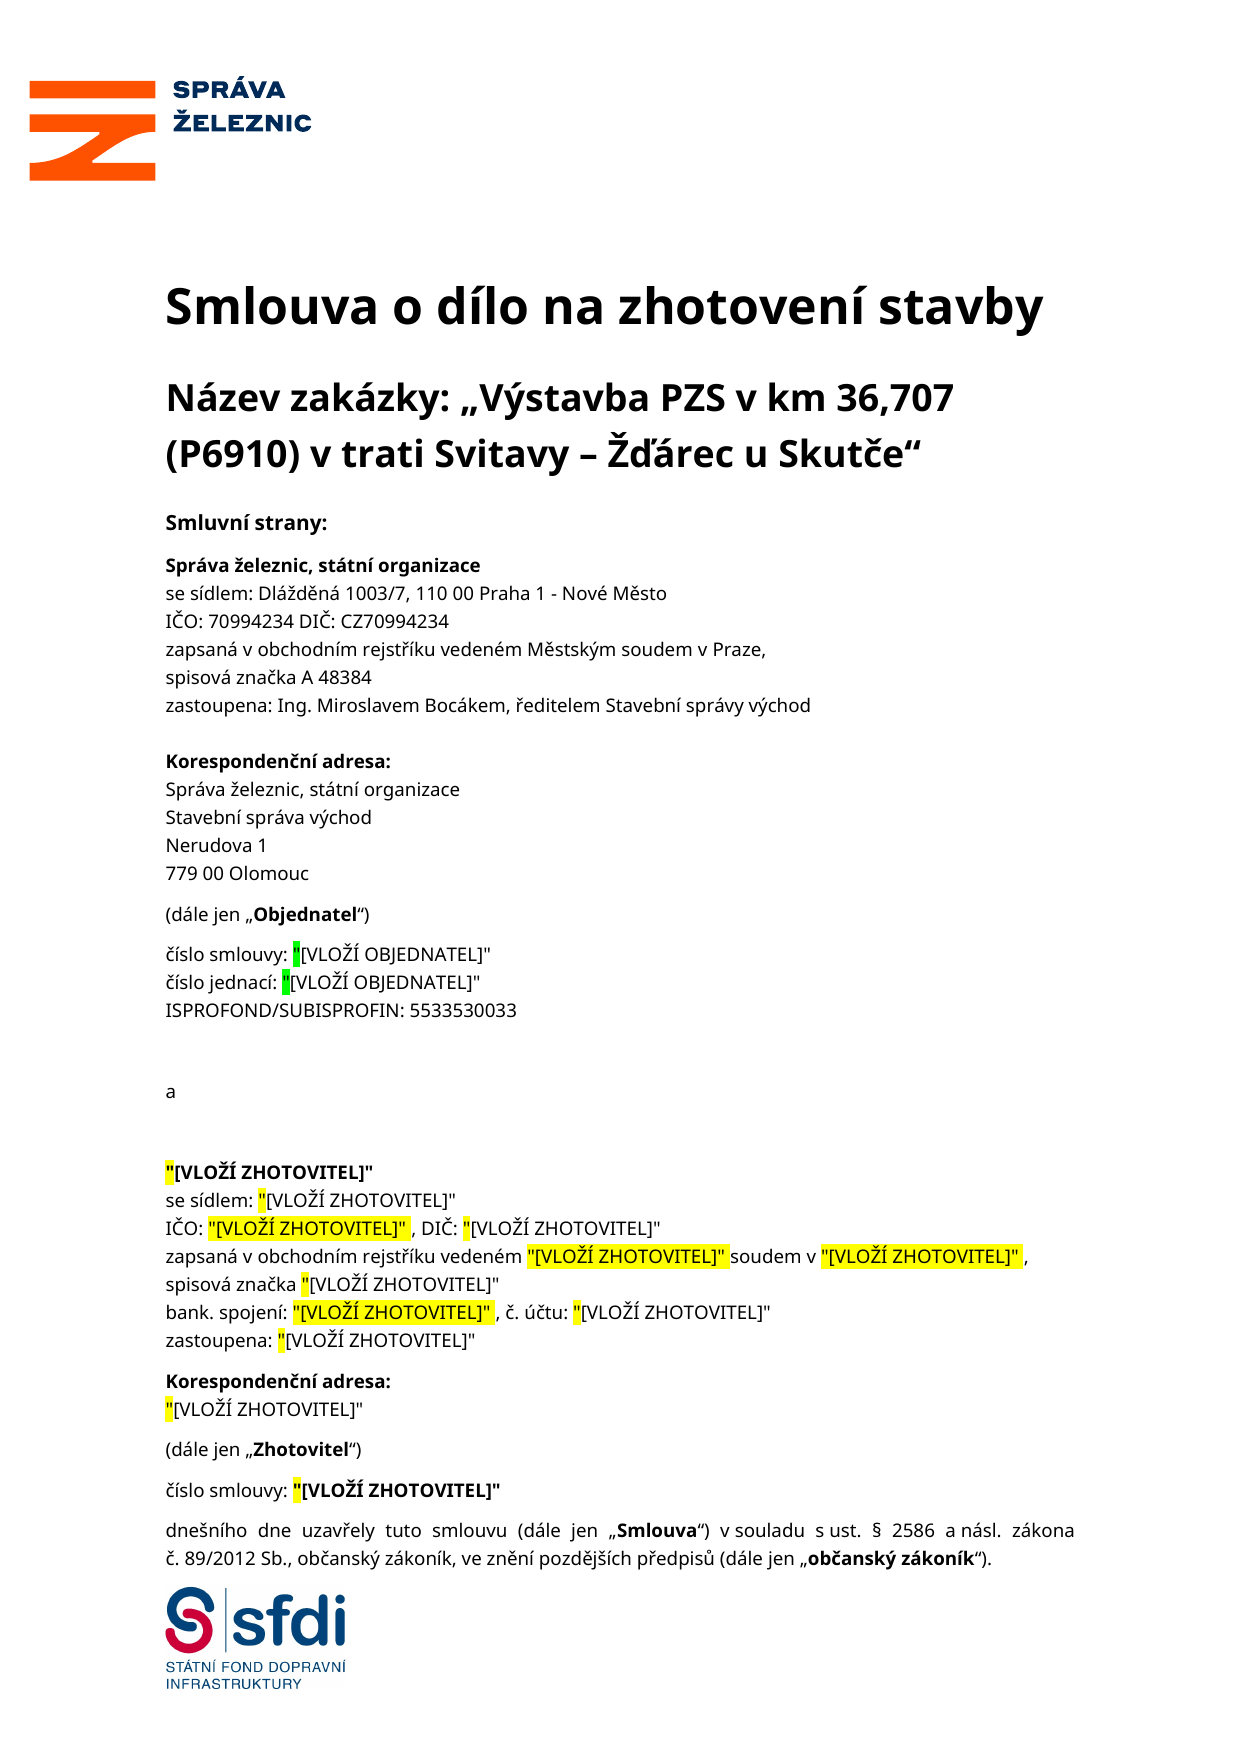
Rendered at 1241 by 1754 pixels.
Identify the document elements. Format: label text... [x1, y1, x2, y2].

text se sídlem: Dlážděná 1003/7, 110 00 Praha 1 - Nové Město [165, 580, 1075, 606]
picture [165, 1585, 346, 1689]
text Nerudova 1 [165, 832, 1075, 858]
text ISPROFOND/SUBISPROFIN: 5533530033 [165, 997, 1075, 1023]
text zastoupena: [165, 1328, 278, 1353]
text IČO: , DIČ: [165, 1216, 208, 1241]
text číslo smlouvy: [301, 1477, 1075, 1503]
text spisová značka [309, 1272, 1075, 1297]
text Smluvní strany: [165, 508, 1075, 537]
text (dále jen „Zhotovitel“) [165, 1437, 1075, 1462]
text (dále jen „Objednatel“) [165, 901, 1075, 926]
text Korespondenční adresa: [165, 748, 1075, 774]
text Smlouva o dílo na zhotovení stavby [165, 271, 1075, 339]
text IČO: , DIČ: [470, 1216, 1075, 1241]
text Správa železnic, státní organizace [165, 776, 1075, 802]
text zapsaná v obchodním rejstříku vedeném Městským soudem v Praze, [165, 636, 1075, 662]
text bank. spojení: , č. účtu: [165, 1299, 1075, 1325]
text číslo jednací: [165, 969, 282, 995]
text 779 00 Olomouc [165, 860, 1075, 886]
text číslo smlouvy: [165, 941, 293, 967]
text zapsaná v obchodním rejstříku vedeném soudem v , [165, 1243, 1075, 1269]
text spisová značka [165, 1272, 301, 1297]
text Název zakázky: „Výstavba PZS v km 36,707 (P6910) v trati Svitavy – Žďárec u Skutče“ [165, 371, 1075, 478]
text číslo smlouvy: [300, 941, 1075, 967]
text IČO: 70994234 DIČ: CZ70994234 [165, 608, 1075, 634]
text Stavební správa východ [165, 804, 1075, 830]
text Správa železnic, státní organizace [165, 552, 1075, 578]
text se sídlem: [165, 1187, 1075, 1213]
text zastoupena: [285, 1328, 1075, 1353]
text zastoupena: Ing. Miroslavem Bocákem, ředitelem Stavební správy východ [165, 692, 1075, 718]
text číslo jednací: [290, 969, 1075, 995]
text dnešního dne uzavřely tuto smlouvu (dále jen „Smlouva“) v souladu s ust. § 2586 a násl. zákona č. 89/2012 Sb., občanský zákoník, ve znění pozdějších předpisů (dále jen „občanský zákoník“). [165, 1518, 1075, 1571]
text číslo smlouvy: [165, 1477, 293, 1503]
text a [165, 1078, 1075, 1104]
text Korespondenční adresa: [165, 1368, 1075, 1394]
text IČO: , DIČ: [411, 1216, 463, 1241]
text spisová značka A 48384 [165, 664, 1075, 690]
